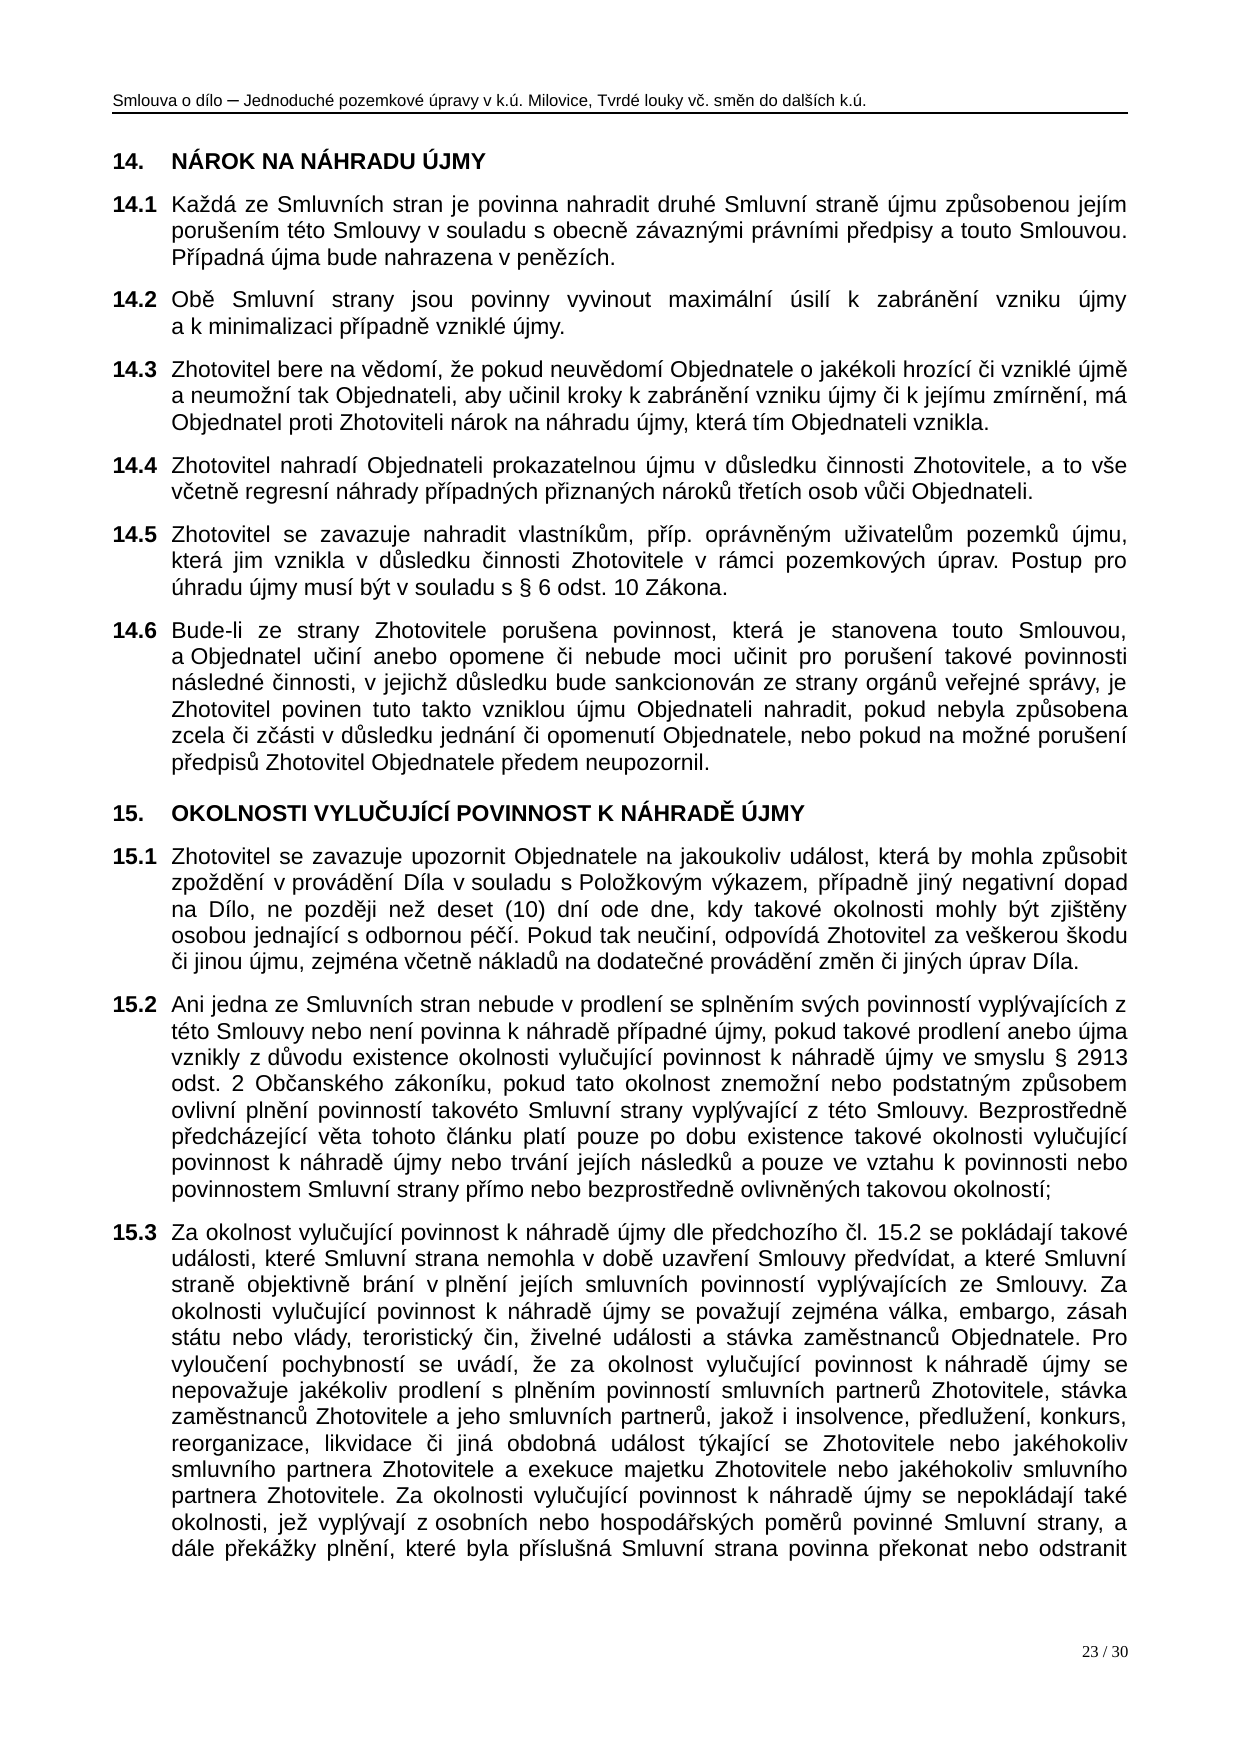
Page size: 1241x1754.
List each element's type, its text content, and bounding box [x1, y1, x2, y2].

text Obě Smluvní strany jsou povinny vyvinout maximální úsilí k zabránění vzniku újmy a k minimalizaci případně vzniklé újmy. [112, 286, 1128, 339]
text Každá ze Smluvních stran je povinna nahradit druhé Smluvní straně újmu způsobenou jejím porušením této Smlouvy v souladu s obecně závaznými právními předpisy a touto Smlouvou. Případná újma bude nahrazena v penězích. [112, 191, 1128, 270]
text Zhotovitel se zavazuje upozornit Objednatele na jakoukoliv událost, která by mohla způsobit zpoždění v provádění Díla v souladu s Položkovým výkazem, případně jiný negativní dopad na Dílo, ne později než deset (10) dní ode dne, kdy takové okolnosti mohly být zjištěny osobou jednající s odbornou péčí. Pokud tak neučiní, odpovídá Zhotovitel za veškerou škodu či jinou újmu, zejména včetně nákladů na dodatečné provádění změn či jiných úprav Díla. [112, 843, 1128, 974]
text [112, 1219, 1128, 1561]
text Nárok na náhradu újmy [112, 148, 1128, 174]
text Zhotovitel nahradí Objednateli prokazatelnou újmu v důsledku činnosti Zhotovitele, a to vše včetně regresní náhrady případných přiznaných nároků třetích osob vůči Objednateli. [112, 452, 1128, 504]
text Bude-li ze strany Zhotovitele porušena povinnost, která je stanovena touto Smlouvou, a Objednatel učiní anebo opomene či nebude moci učinit pro porušení takové povinnosti následné činnosti, v jejichž důsledku bude sankcionován ze strany orgánů veřejné správy, je Zhotovitel povinen tuto takto vzniklou újmu Objednateli nahradit, pokud nebyla způsobena zcela či zčásti v důsledku jednání či opomenutí Objednatele, nebo pokud na možné porušení předpisů Zhotovitel Objednatele předem neupozornil. [112, 617, 1128, 775]
text Zhotovitel se zavazuje nahradit vlastníkům, příp. oprávněným uživatelům pozemků újmu, která jim vznikla v důsledku činnosti Zhotovitele v rámci pozemkových úprav. Postup pro úhradu újmy musí být v souladu s § 6 odst. 10 Zákona. [112, 521, 1128, 600]
text Okolnosti vylučující povinnost k náhradě újmy [112, 800, 1128, 826]
text Ani jedna ze Smluvních stran nebude v prodlení se splněním svých povinností vyplývajících z této Smlouvy nebo není povinna k náhradě případné újmy, pokud takové prodlení anebo újma vznikly z důvodu existence okolnosti vylučující povinnost k náhradě újmy ve smyslu § 2913 odst. 2 Občanského zákoníku, pokud tato okolnost znemožní nebo podstatným způsobem ovlivní plnění povinností takovéto Smluvní strany vyplývající z této Smlouvy. Bezprostředně předcházející věta tohoto článku platí pouze po dobu existence takové okolnosti vylučující povinnost k náhradě újmy nebo trvání jejích následků a pouze ve vztahu k povinnosti nebo povinnostem Smluvní strany přímo nebo bezprostředně ovlivněných takovou okolností; [112, 991, 1128, 1202]
text Zhotovitel bere na vědomí, že pokud neuvědomí Objednatele o jakékoli hrozící či vzniklé újmě a neumožní tak Objednateli, aby učinil kroky k zabránění vzniku újmy či k jejímu zmírnění, má Objednatel proti Zhotoviteli nárok na náhradu újmy, která tím Objednateli vznikla. [112, 356, 1128, 435]
